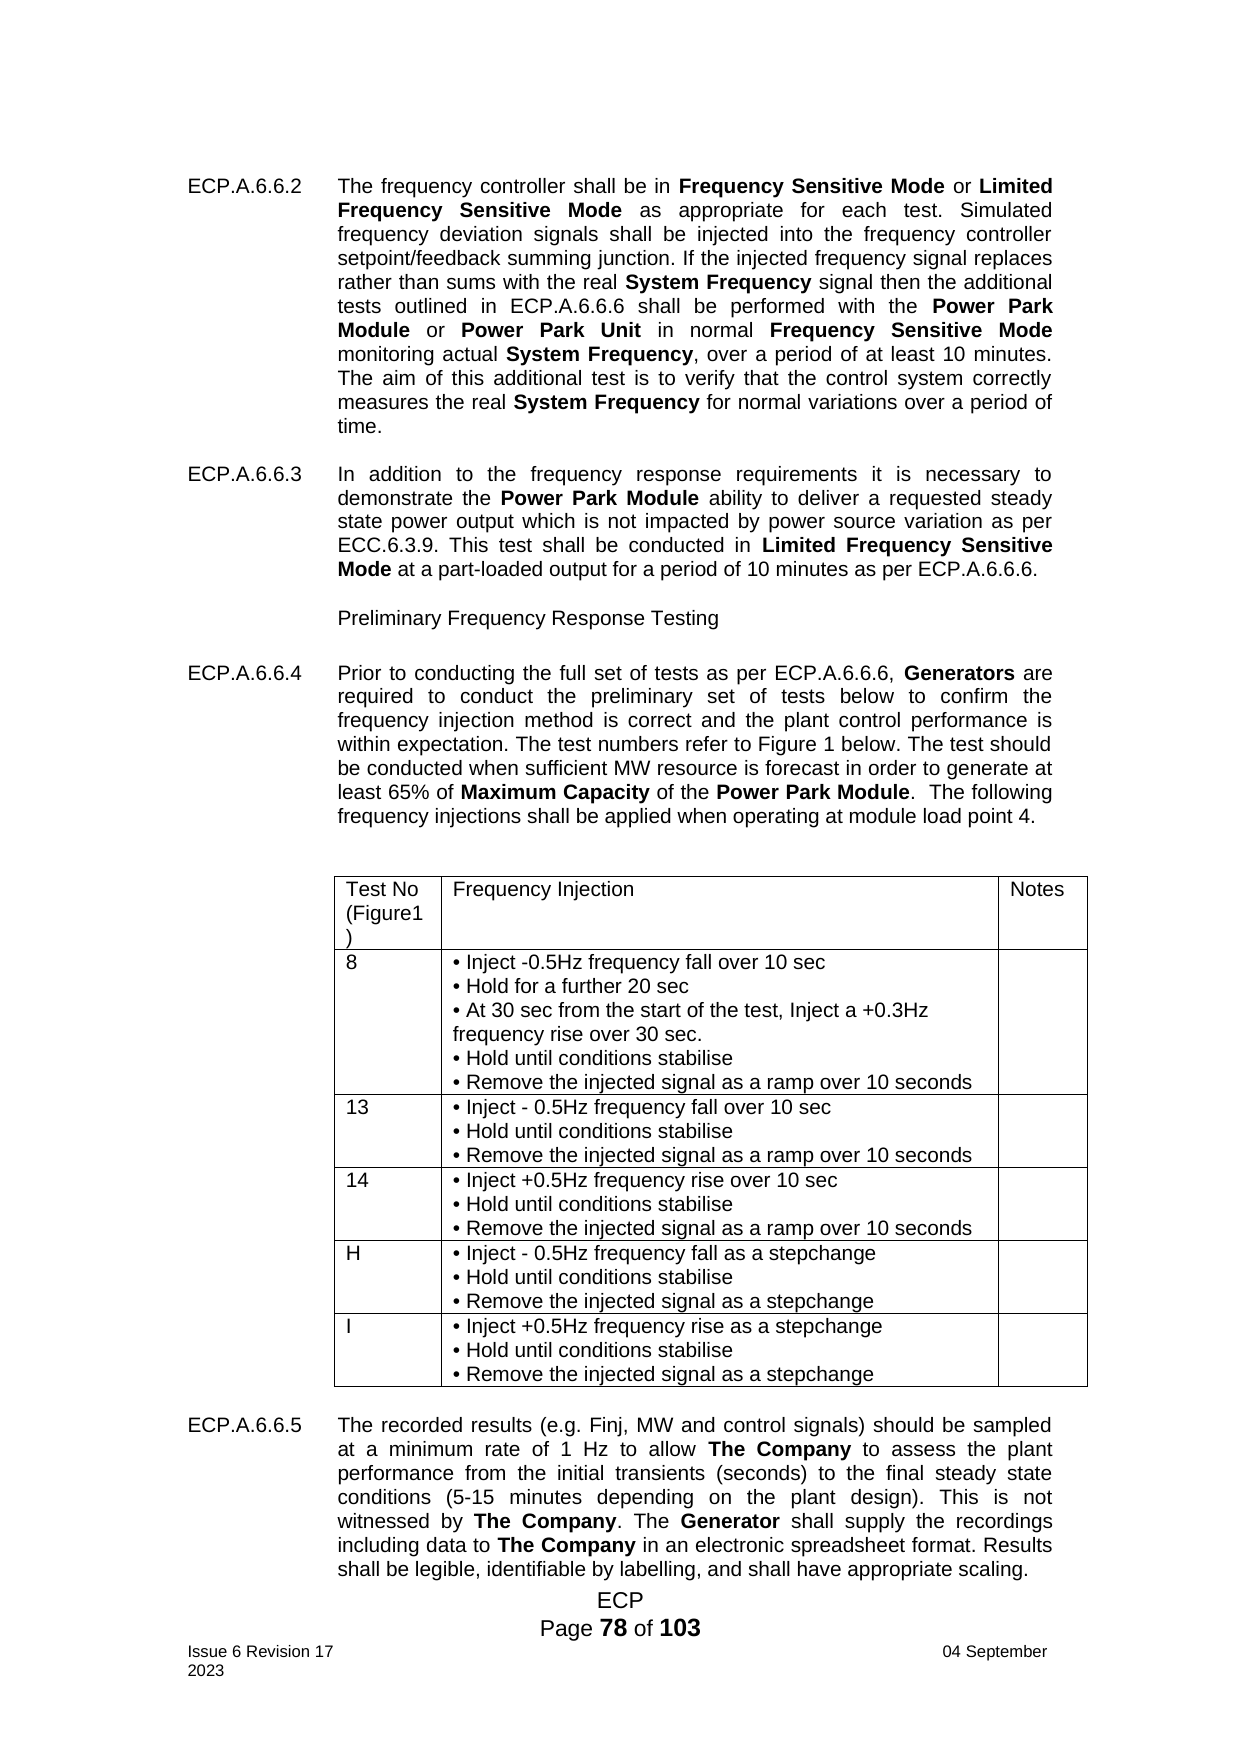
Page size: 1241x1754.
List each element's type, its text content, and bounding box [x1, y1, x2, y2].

table_cell • Inject - 0.5Hz frequency fall over 10 sec • Hold until conditions stabilise • Remove the injected signal as a ramp over 10 seconds [442, 1095, 998, 1167]
table_header Notes [999, 877, 1087, 949]
table_cell 14 [335, 1168, 441, 1240]
table_cell • Inject +0.5Hz frequency rise over 10 sec • Hold until conditions stabilise • Remove the injected signal as a ramp over 10 seconds [442, 1168, 998, 1240]
text ECP.A.6.6.4 Prior to conducting the full set of tests as per ECP.A.6.6.6, Generators are required to conduct the preliminary set of tests below to confirm the frequency injection method is correct and the plant control performance is within expectation. The test numbers refer to Figure 1 below. The test should be conducted when sufficient MW resource is forecast in order to generate at least 65% of Maximum Capacity of the Power Park Module. The following frequency injections shall be applied when operating at module load point 4. [187, 660, 1053, 828]
table_header Test No (Figure1) [335, 877, 441, 949]
text ECP.A.6.6.2 The frequency controller shall be in Frequency Sensitive Mode or Limited Frequency Sensitive Mode as appropriate for each test. Simulated frequency deviation signals shall be injected into the frequency controller setpoint/feedback summing junction. If the injected frequency signal replaces rather than sums with the real System Frequency signal then the additional tests outlined in ECP.A.6.6.6 shall be performed with the Power Park Module or Power Park Unit in normal Frequency Sensitive Mode monitoring actual System Frequency, over a period of at least 10 minutes. The aim of this additional test is to verify that the control system correctly measures the real System Frequency for normal variations over a period of time. [187, 174, 1053, 437]
table_cell I [335, 1314, 441, 1386]
table_cell 8 [335, 950, 441, 1094]
text ECP.A.6.6.5 The recorded results (e.g. Finj, MW and control signals) should be sampled at a minimum rate of 1 Hz to allow The Company to assess the plant performance from the initial transients (seconds) to the final steady state conditions (5-15 minutes depending on the plant design). This is not witnessed by The Company. The Generator shall supply the recordings including data to The Company in an electronic spreadsheet format. Results shall be legible, identifiable by labelling, and shall have appropriate scaling. [187, 1413, 1053, 1581]
table_header Frequency Injection [442, 877, 998, 949]
table_cell • Inject - 0.5Hz frequency fall as a stepchange • Hold until conditions stabilise • Remove the injected signal as a stepchange [442, 1241, 998, 1313]
table_cell [999, 950, 1087, 1094]
table_cell • Inject +0.5Hz frequency rise as a stepchange • Hold until conditions stabilise • Remove the injected signal as a stepchange [442, 1314, 998, 1386]
text ECP.A.6.6.3 In addition to the frequency response requirements it is necessary to demonstrate the Power Park Module ability to deliver a requested steady state power output which is not impacted by power source variation as per ECC.6.3.9. This test shall be conducted in Limited Frequency Sensitive Mode at a part-loaded output for a period of 10 minutes as per ECP.A.6.6.6. [187, 461, 1053, 581]
table_cell 13 [335, 1095, 441, 1167]
table_cell H [335, 1241, 441, 1313]
table_cell • Inject -0.5Hz frequency fall over 10 sec • Hold for a further 20 sec • At 30 sec from the start of the test, Inject a +0.3Hz frequency rise over 30 sec. • Hold until conditions stabilise • Remove the injected signal as a ramp over 10 seconds [442, 950, 998, 1094]
table_cell [999, 1314, 1087, 1386]
table_cell [999, 1241, 1087, 1313]
subtitle Preliminary Frequency Response Testing [262, 606, 1053, 630]
table_cell [999, 1095, 1087, 1167]
table_cell [999, 1168, 1087, 1240]
